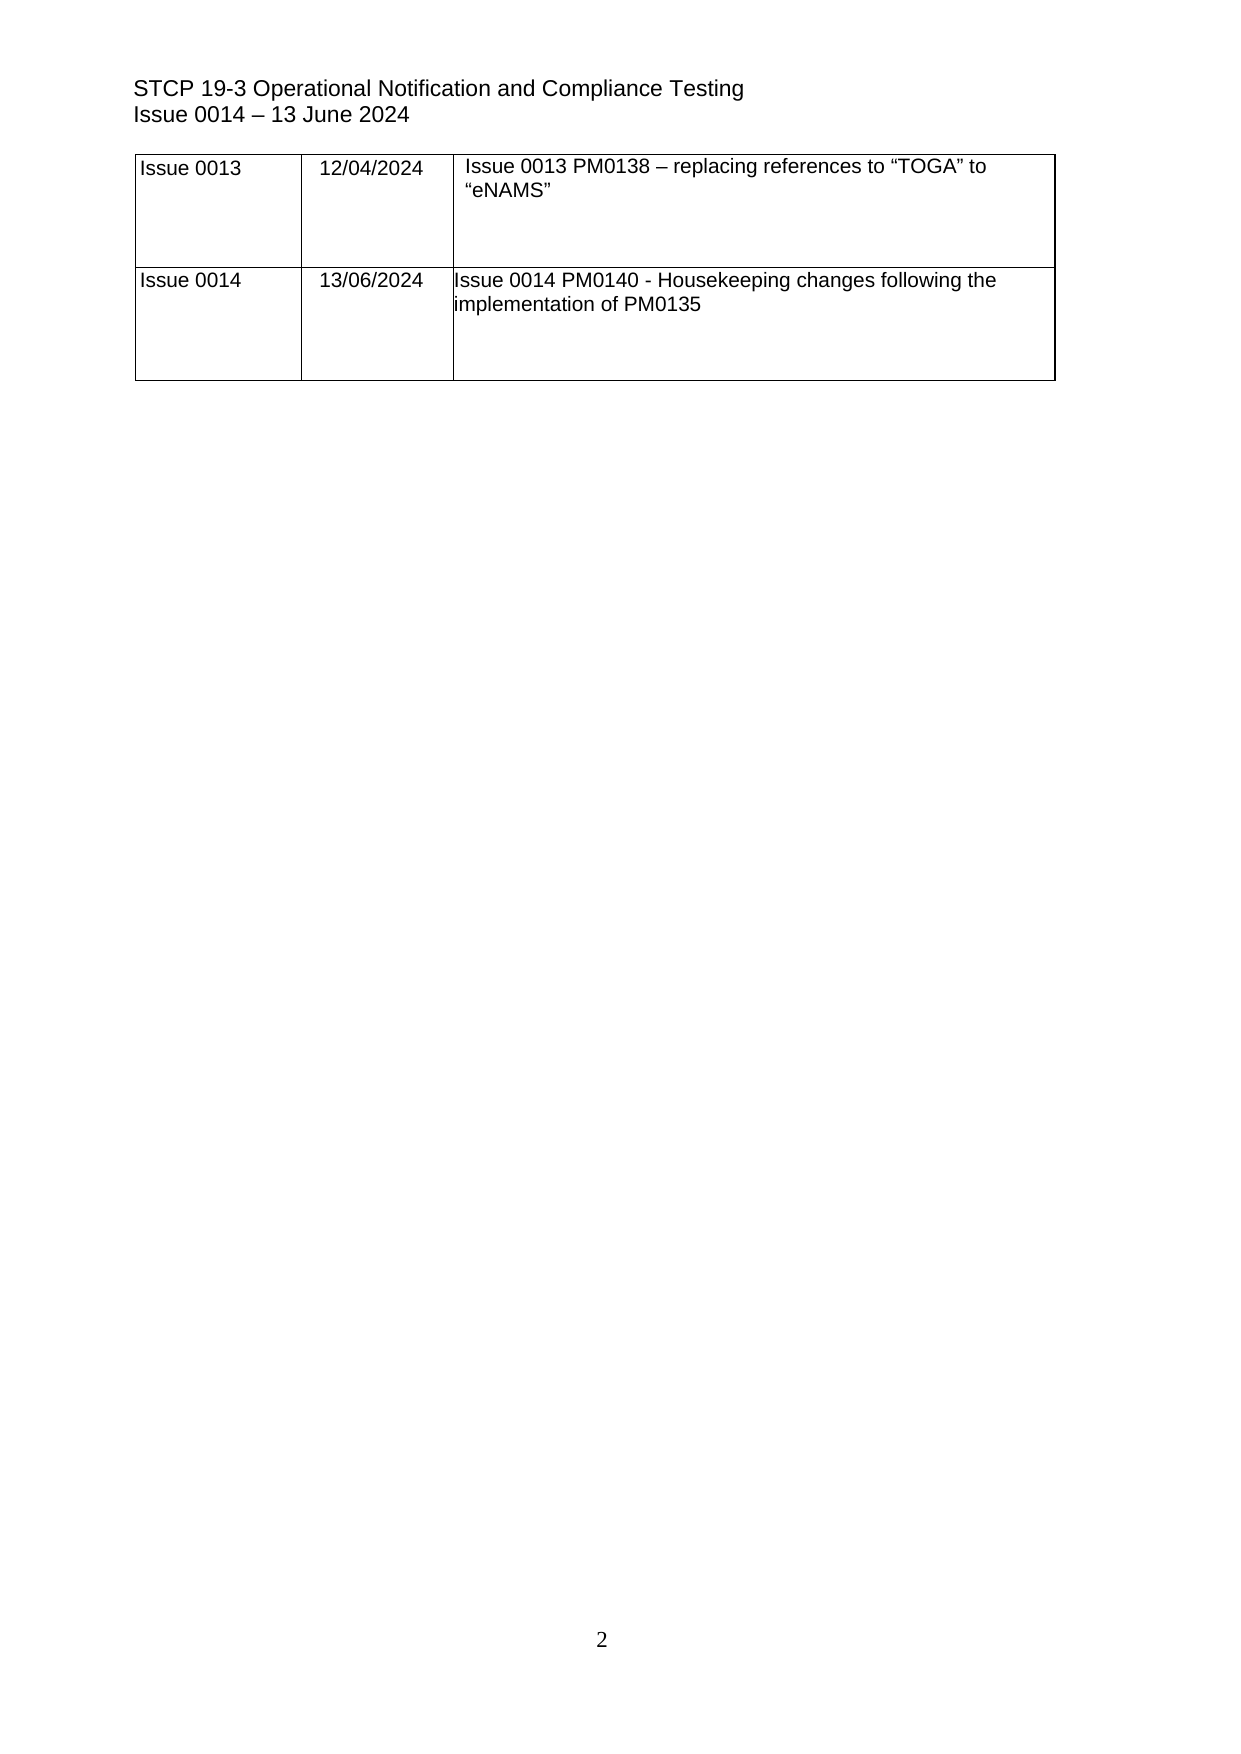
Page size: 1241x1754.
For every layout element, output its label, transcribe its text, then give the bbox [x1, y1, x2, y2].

table_cell 12/04/2024 [302, 155, 453, 267]
table_cell Issue 0013 PM0138 – replacing references to “TOGA” to “eNAMS” [454, 155, 1054, 267]
table_cell Issue 0014 [136, 268, 301, 379]
table_cell 13/06/2024 [302, 268, 453, 379]
table_cell Issue 0014 PM0140 - [454, 268, 1054, 379]
table_cell Issue 0013 [136, 155, 301, 267]
